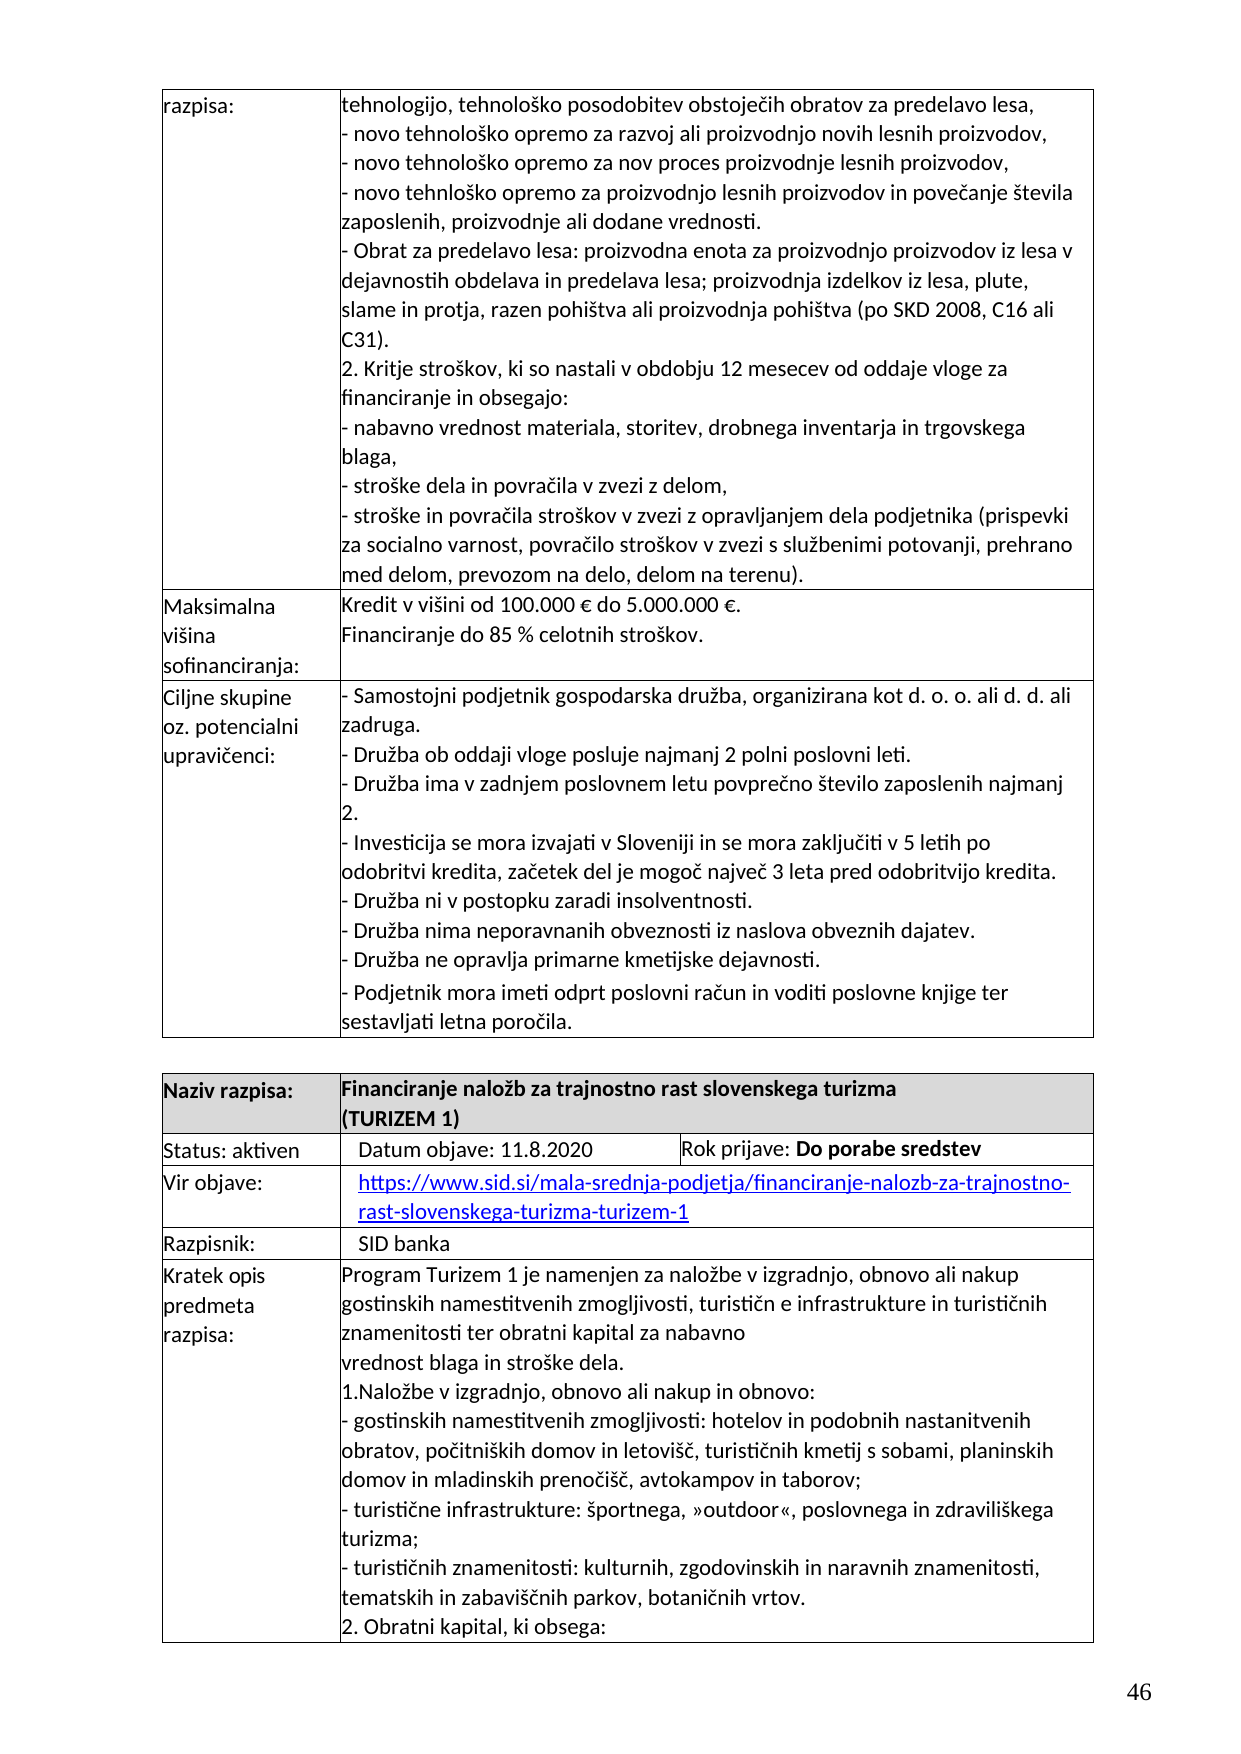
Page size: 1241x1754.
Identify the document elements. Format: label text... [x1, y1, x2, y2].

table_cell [163, 1260, 340, 1642]
table_cell Datum objave: 11.8.2020 [341, 1134, 680, 1165]
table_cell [341, 1260, 1093, 1642]
table_cell Maksimalna višina sofinanciranja: [163, 590, 340, 680]
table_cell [341, 90, 1093, 589]
table_cell Kredit v višini od 100.000 € do 5.000.000 €. Financiranje do 85 % celotnih stroškov. [341, 590, 1093, 680]
table_cell Ciljne skupine oz. potencialni upravičenci: [163, 681, 340, 1037]
table_cell Razpisnik: [163, 1228, 340, 1259]
table_cell - Samostojni podjetnik gospodarska družba, organizirana kot d. o. o. ali d. d. ali zadruga. - Družba ob oddaji vloge posluje najmanj 2 polni poslovni leti. - Družba ima v zadnjem poslovnem letu povprečno število zaposlenih najmanj 2. - Investicija se mora izvajati v Sloveniji in se mora zaključiti v 5 letih po odobritvi kredita, začetek del je mogoč največ 3 leta pred odobritvijo kredita. - Družba ni v postopku zaradi insolventnosti. - Družba nima neporavnanih obveznosti iz naslova obveznih dajatev. - Družba ne opravlja primarne kmetijske dejavnosti. - Podjetnik mora imeti odprt poslovni račun in voditi poslovne knjige ter sestavljati letna poročila. [341, 681, 1093, 1037]
table_header Naziv razpisa: [163, 1074, 340, 1133]
table_cell https://www.sid.si/mala-srednja-podjetja/financiranje-nalozb-za-trajnostno-rast-slovenskega-turizma-turizem-1 [341, 1166, 1093, 1227]
table_header Financiranje naložb za trajnostno rast slovenskega turizma (TURIZEM 1) [341, 1074, 1093, 1133]
table_cell Status: aktiven [163, 1134, 340, 1165]
table_cell Vir objave: [163, 1166, 340, 1227]
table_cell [163, 90, 340, 589]
table_cell Rok prijave: Do porabe sredstev [681, 1134, 1093, 1165]
table_cell SID banka [341, 1228, 1093, 1259]
